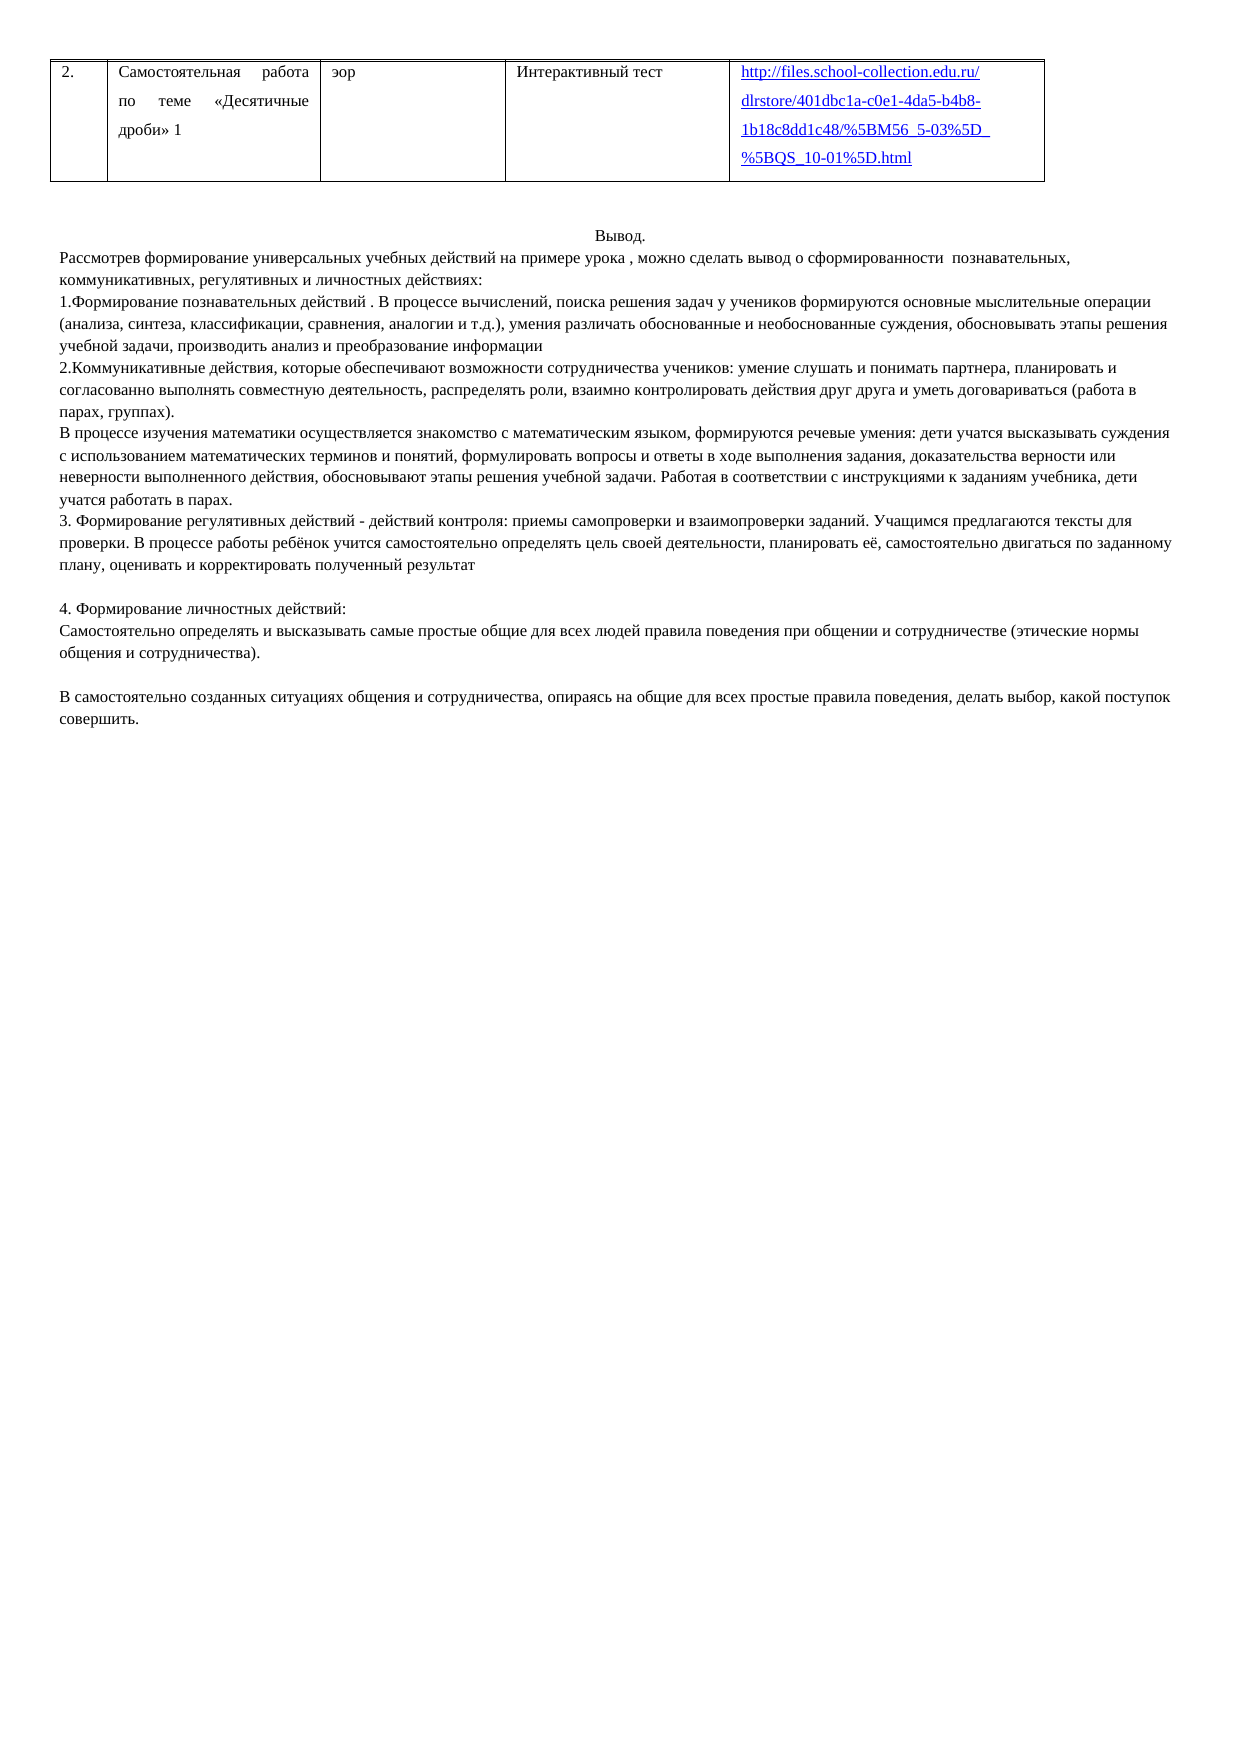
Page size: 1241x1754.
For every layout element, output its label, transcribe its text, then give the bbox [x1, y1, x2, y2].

table_cell 2. [51, 62, 107, 181]
text В процессе изучения математики осуществляется знакомство с математическим языком, формируются речевые умения: дети учатся высказывать суждения с использованием математических терминов и понятий, формулировать вопросы и ответы в ходе выполнения задания, доказательства верности или неверности выполненного действия, обосновывают этапы решения учебной задачи. Работая в соответствии с инструкциями к заданиям учебника, дети учатся работать в парах. [59, 423, 1181, 508]
table_cell Интерактивный тест [506, 62, 729, 181]
text 1.Формирование познавательных действий . В процессе вычислений, поиска решения задач у учеников формируются основные мыслительные операции (анализа, синтеза, классификации, сравнения, аналогии и т.д.), умения различать обоснованные и необоснованные суждения, обосновывать этапы решения учебной задачи, производить анализ и преобразование информации [59, 291, 1181, 354]
text 2.Коммуникативные действия, которые обеспечивают возможности сотрудничества учеников: умение слушать и понимать партнера, планировать и согласованно выполнять совместную деятельность, распределять роли, взаимно контролировать действия друг друга и уметь договариваться (работа в парах, группах). [59, 357, 1181, 421]
table_cell http://files.school-collection.edu.ru/dlrstore/401dbc1a-c0e1-4da5-b4b8-1b18c8dd1c48/%5BM56_5-03%5D_%5BQS_10-01%5D.html [730, 62, 1044, 181]
text В самостоятельно созданных ситуациях общения и сотрудничества, опираясь на общие для всех простые правила поведения, делать выбор, какой поступок совершить. [59, 687, 1181, 728]
text 3. Формирование регулятивных действий - действий контроля: приемы самопроверки и взаимопроверки заданий. Учащимся предлагаются тексты для проверки. В процессе работы ребёнок учится самостоятельно определять цель своей деятельности, планировать её, самостоятельно двигаться по заданному плану, оценивать и корректировать полученный результат [59, 511, 1181, 574]
text 4. Формирование личностных действий: [59, 599, 1181, 618]
table_cell Самостоятельная работа по теме «Десятичные дроби» 1 [108, 62, 320, 181]
text Самостоятельно определять и высказывать самые простые общие для всех людей правила поведения при общении и сотрудничестве (этические нормы общения и сотрудничества). [59, 621, 1181, 662]
text Вывод. [59, 226, 1181, 245]
text Рассмотрев формирование универсальных учебных действий на примере урока , можно сделать вывод о сформированности познавательных, коммуникативных, регулятивных и личностных действиях: [59, 247, 1181, 289]
table_cell эор [321, 62, 505, 181]
